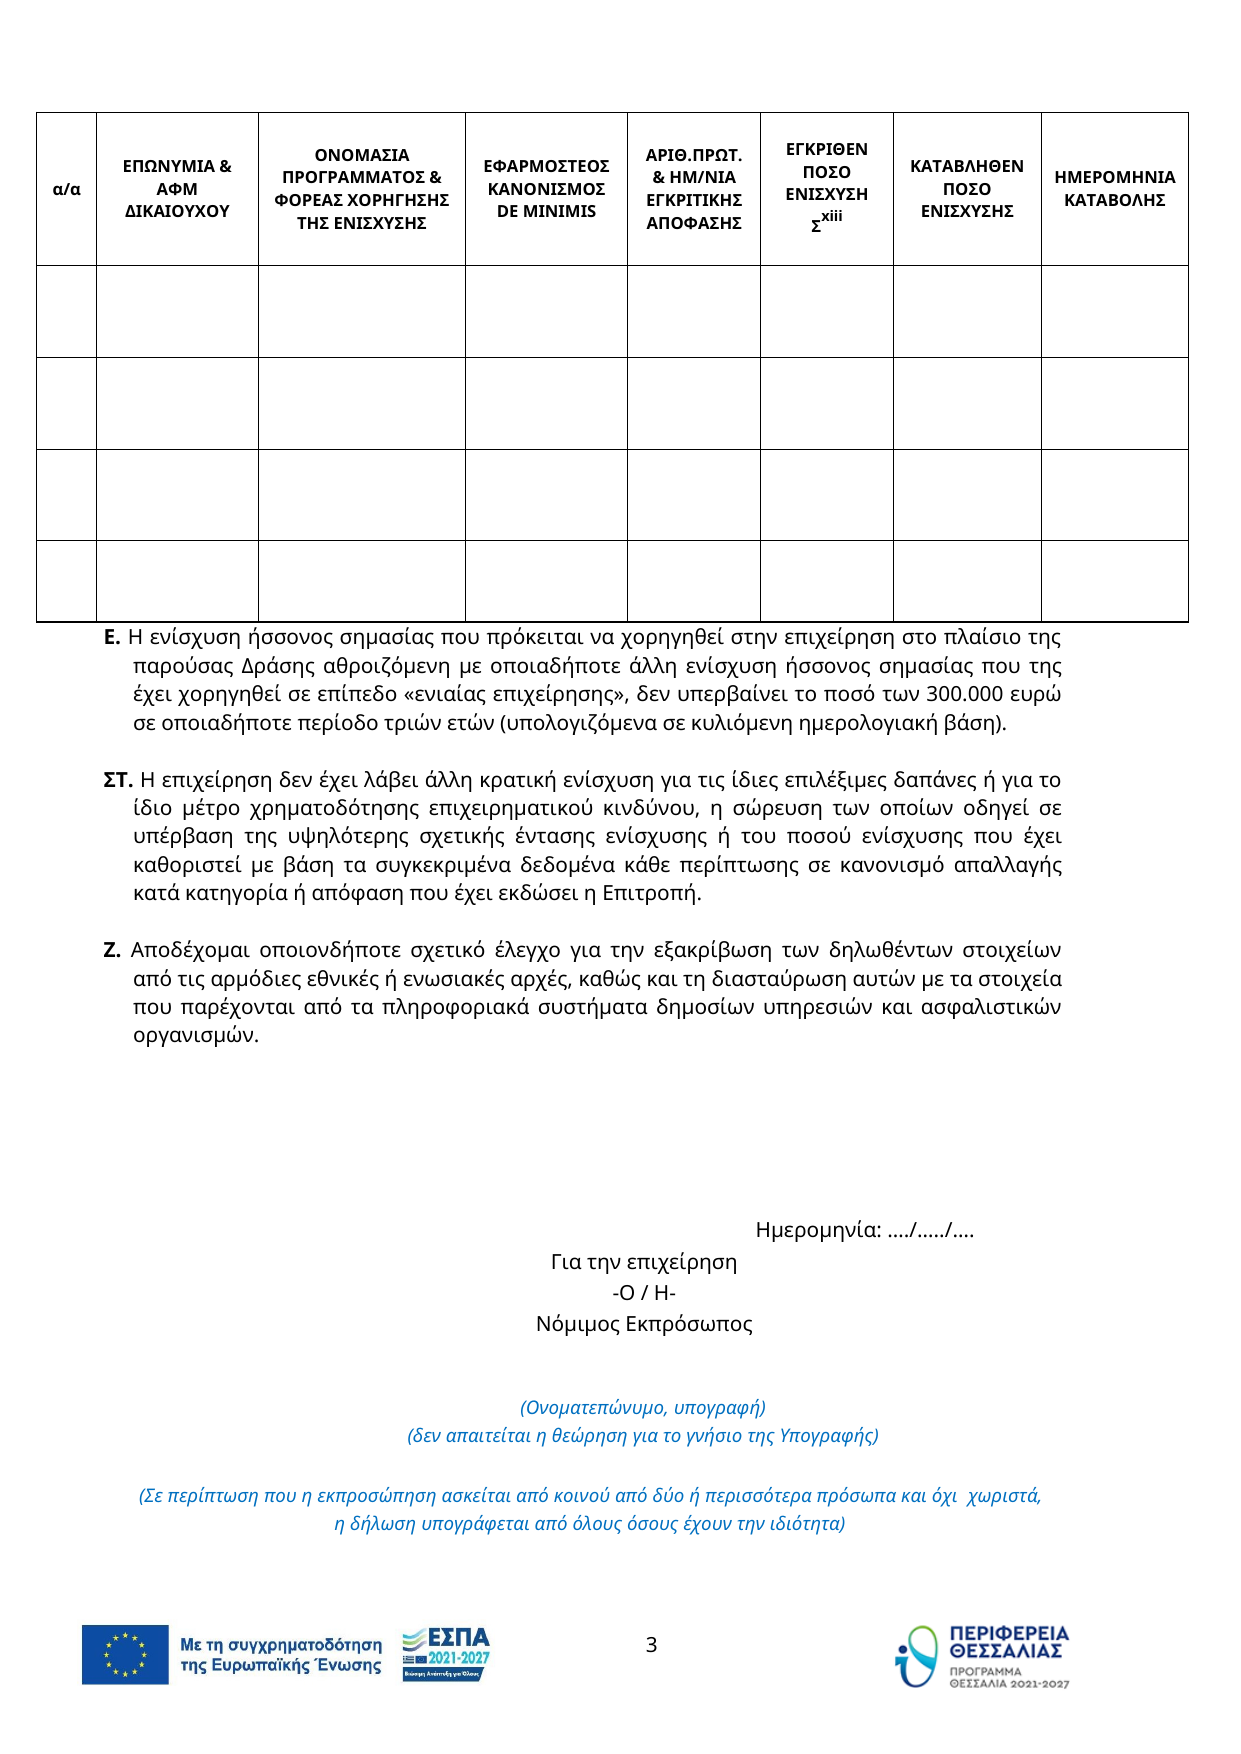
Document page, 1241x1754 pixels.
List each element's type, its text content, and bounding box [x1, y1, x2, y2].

table_cell [1042, 266, 1188, 357]
text Ε. Η ενίσχυση ήσσονος σημασίας που πρόκειται να χορηγηθεί στην επιχείρηση στο πλαίσιο της παρούσας Δράσης αθροιζόμενη με οποιαδήποτε άλλη ενίσχυση ήσσονος σημασίας που της έχει χορηγηθεί σε επίπεδο «ενιαίας επιχείρησης», δεν υπερβαίνει το ποσό των 300.000 ευρώ σε οποιαδήποτε περίοδο τριών ετών (υπολογιζόμενα σε κυλιόμενη ημερολογιακή βάση). [103, 623, 1063, 736]
table_cell [97, 450, 258, 540]
table_cell [628, 266, 760, 357]
table_cell [97, 358, 258, 448]
table_cell ΟΝΟΜΑΣΙΑ ΠΡΟΓΡΑΜΜΑΤΟΣ & ΦΟΡΕΑΣ ΧΟΡΗΓΗΣΗΣ ΤΗΣ ΕΝΙΣΧΥΣΗΣ [259, 113, 465, 265]
table_cell [259, 266, 465, 357]
table_cell [259, 450, 465, 540]
table_cell [466, 358, 627, 448]
table_cell [37, 358, 96, 448]
table_cell [894, 358, 1041, 448]
table_cell ΕΦΑΡΜΟΣΤΕΟΣ ΚΑΝΟΝΙΣΜΟΣ DE MINIMIS [466, 113, 627, 265]
table_cell [37, 541, 96, 621]
table_cell [466, 266, 627, 357]
text Νόμιμος Εκπρόσωπος [313, 1309, 974, 1338]
table_cell [761, 541, 893, 621]
picture [77, 1619, 496, 1686]
picture [886, 1615, 1077, 1697]
table_cell [761, 266, 893, 357]
table_cell [466, 450, 627, 540]
table_cell [37, 450, 96, 540]
table_cell [259, 541, 465, 621]
text Για την επιχείρηση [313, 1247, 974, 1275]
table_cell ΕΓΚΡΙΘΕΝ ΠΟΣΟ ΕΝΙΣΧΥΣΗΣ [761, 113, 893, 265]
table_cell [97, 266, 258, 357]
text -Ο / Η- [313, 1278, 974, 1306]
table_cell [894, 266, 1041, 357]
text η δήλωση υπογράφεται από όλους όσους έχουν την ιδιότητα) [89, 1510, 1093, 1536]
table_cell ΚΑΤΑΒΛΗΘΕΝ ΠΟΣΟ ΕΝΙΣΧΥΣΗΣ [894, 113, 1041, 265]
table_cell [97, 541, 258, 621]
text Ζ. Αποδέχομαι οποιονδήποτε σχετικό έλεγχο για την εξακρίβωση των δηλωθέντων στοιχείων από τις αρμόδιες εθνικές ή ενωσιακές αρχές, καθώς και τη διασταύρωση αυτών με τα στοιχεία που παρέχονται από τα πληροφοριακά συστήματα δημοσίων υπηρεσιών και ασφαλιστικών οργανισμών. [103, 935, 1063, 1049]
table_cell [761, 358, 893, 448]
table_cell [628, 541, 760, 621]
table_cell [628, 450, 760, 540]
text (Σε περίπτωση που η εκπροσώπηση ασκείται από κοινού από δύο ή περισσότερα πρόσωπα και όχι χωριστά, [89, 1482, 1093, 1507]
text (Ονοματεπώνυμο, υπογραφή) [313, 1395, 974, 1420]
table_cell [894, 541, 1041, 621]
table_cell [259, 358, 465, 448]
table_cell [466, 541, 627, 621]
table_cell ΑΡΙΘ.ΠΡΩΤ. & ΗΜ/ΝΙΑ ΕΓΚΡΙΤΙΚΗΣ ΑΠΟΦΑΣΗΣ [628, 113, 760, 265]
table_cell ΕΠΩΝΥΜΙΑ & ΑΦΜ ΔΙΚΑΙΟΥΧΟΥ [97, 113, 258, 265]
table_cell ΗΜΕΡΟΜΗΝΙΑ ΚΑΤΑΒΟΛΗΣ [1042, 113, 1188, 265]
text Ημερομηνία: …./…../…. [313, 1216, 974, 1244]
table_cell [628, 358, 760, 448]
table_cell [1042, 450, 1188, 540]
text ΣΤ. Η επιχείρηση δεν έχει λάβει άλλη κρατική ενίσχυση για τις ίδιες επιλέξιμες δαπάνες ή για το ίδιο μέτρο χρηματοδότησης επιχειρηματικού κινδύνου, η σώρευση των οποίων οδηγεί σε υπέρβαση της υψηλότερης σχετικής έντασης ενίσχυσης ή του ποσού ενίσχυσης που έχει καθοριστεί με βάση τα συγκεκριμένα δεδομένα κάθε περίπτωσης σε κανονισμό απαλλαγής κατά κατηγορία ή απόφαση που έχει εκδώσει η Επιτροπή. [103, 765, 1063, 907]
table_cell [894, 450, 1041, 540]
table_cell [1042, 358, 1188, 448]
table_cell [761, 450, 893, 540]
table_cell α/α [37, 113, 96, 265]
table_cell [37, 266, 96, 357]
table_cell [1042, 541, 1188, 621]
text (δεν απαιτείται η θεώρηση για το γνήσιο της Υπογραφής) [313, 1423, 974, 1448]
